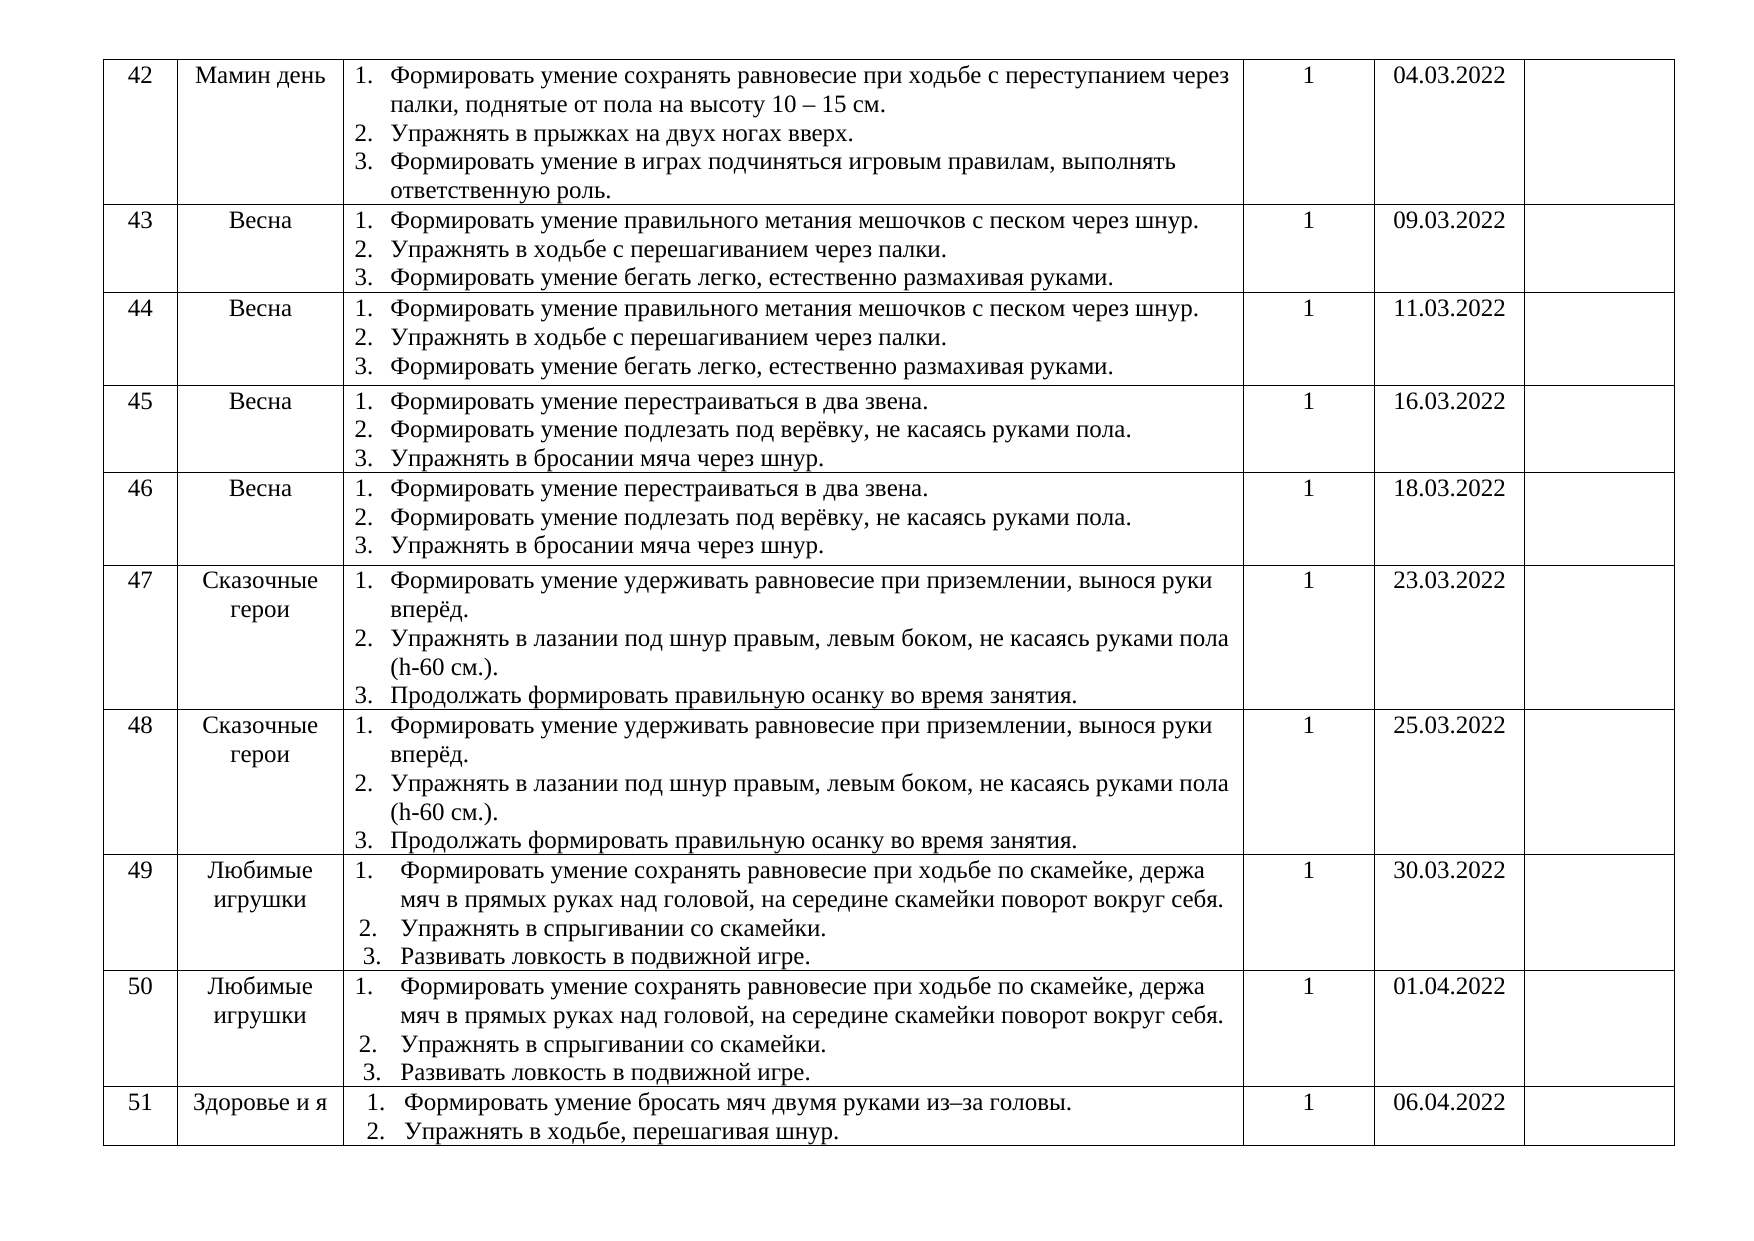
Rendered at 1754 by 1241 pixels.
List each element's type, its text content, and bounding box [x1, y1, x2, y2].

table_cell 42 [104, 60, 177, 204]
table_cell 1 [1244, 386, 1374, 472]
table_cell 1. Формировать умение удерживать равновесие при приземлении, вынося руки вперёд. 2. Упражнять в лазании под шнур правым, левым боком, не касаясь руками пола (h-.). 3. Продолжать формировать правильную осанку во время занятия. [344, 566, 1243, 709]
table_cell 11.03.2022 [1375, 293, 1524, 385]
table_cell 47 [104, 566, 177, 709]
table_cell 50 [104, 971, 177, 1086]
table_cell Весна [178, 293, 343, 385]
table_cell 04.03.2022 [1375, 60, 1524, 204]
table_cell 23.03.2022 [1375, 566, 1524, 709]
table_cell 1. Формировать умение удерживать равновесие при приземлении, вынося руки вперёд. 2. Упражнять в лазании под шнур правым, левым боком, не касаясь руками пола (h-.). 3. Продолжать формировать правильную осанку во время занятия. [344, 710, 1243, 854]
table_cell Весна [178, 205, 343, 292]
table_cell 46 [104, 473, 177, 564]
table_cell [344, 1087, 1243, 1145]
table_cell 45 [104, 386, 177, 472]
table_cell 30.03.2022 [1375, 855, 1524, 970]
table_cell 18.03.2022 [1375, 473, 1524, 564]
table_cell 1. Формировать умение сохранять равновесие при ходьбе по скамейке, держа мяч в прямых руках над головой, на середине скамейки поворот вокруг себя. 2. Упражнять в спрыгивании со скамейки. 3. Развивать ловкость в подвижной игре. [344, 855, 1243, 970]
table_cell 1 [1244, 205, 1374, 292]
table_cell 1. Формировать умение перестраиваться в два звена. 2. Формировать умение подлезать под верёвку, не касаясь руками пола. 3. Упражнять в бросании мяча через шнур. [344, 386, 1243, 472]
table_cell 16.03.2022 [1375, 386, 1524, 472]
table_cell 1 [1244, 566, 1374, 709]
table_cell [1525, 60, 1674, 204]
table_cell Мамин день [178, 60, 343, 204]
table_cell 06.04.2022 [1375, 1087, 1524, 1145]
table_cell 44 [104, 293, 177, 385]
table_cell [1525, 473, 1674, 564]
table_cell Весна [178, 386, 343, 472]
table_cell 1 [1244, 855, 1374, 970]
table_cell [1525, 855, 1674, 970]
table_cell [1525, 566, 1674, 709]
table_cell Здоровье и я [178, 1087, 343, 1145]
table_cell Сказочные герои [178, 710, 343, 854]
table_cell 1 [1244, 971, 1374, 1086]
table_cell Весна [178, 473, 343, 564]
table_cell 1 [1244, 293, 1374, 385]
table_cell 1. Формировать умение правильного метания мешочков с песком через шнур. 2. Упражнять в ходьбе с перешагиванием через палки. 3. Формировать умение бегать легко, естественно размахивая руками. [344, 205, 1243, 292]
table_cell [1525, 386, 1674, 472]
table_cell [1525, 710, 1674, 854]
table_cell 01.04.2022 [1375, 971, 1524, 1086]
table_cell 43 [104, 205, 177, 292]
table_cell 1. Формировать умение правильного метания мешочков с песком через шнур. 2. Упражнять в ходьбе с перешагиванием через палки. 3. Формировать умение бегать легко, естественно размахивая руками. [344, 293, 1243, 385]
table_cell 1 [1244, 60, 1374, 204]
table_cell [1525, 293, 1674, 385]
table_cell Любимые игрушки [178, 855, 343, 970]
table_cell [1525, 1087, 1674, 1145]
table_cell Сказочные герои [178, 566, 343, 709]
table_cell 1 [1244, 1087, 1374, 1145]
table_cell 48 [104, 710, 177, 854]
table_cell [1525, 205, 1674, 292]
table_cell 25.03.2022 [1375, 710, 1524, 854]
table_cell 1 [1244, 473, 1374, 564]
table_cell 49 [104, 855, 177, 970]
table_cell 09.03.2022 [1375, 205, 1524, 292]
table_cell 1 [1244, 710, 1374, 854]
table_cell [1525, 971, 1674, 1086]
table_cell 1. Формировать умение перестраиваться в два звена. 2. Формировать умение подлезать под верёвку, не касаясь руками пола. 3. Упражнять в бросании мяча через шнур. [344, 473, 1243, 564]
table_cell 51 [104, 1087, 177, 1145]
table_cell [344, 60, 1243, 204]
table_cell Любимые игрушки [178, 971, 343, 1086]
table_cell 1. Формировать умение сохранять равновесие при ходьбе по скамейке, держа мяч в прямых руках над головой, на середине скамейки поворот вокруг себя. 2. Упражнять в спрыгивании со скамейки. 3. Развивать ловкость в подвижной игре. [344, 971, 1243, 1086]
